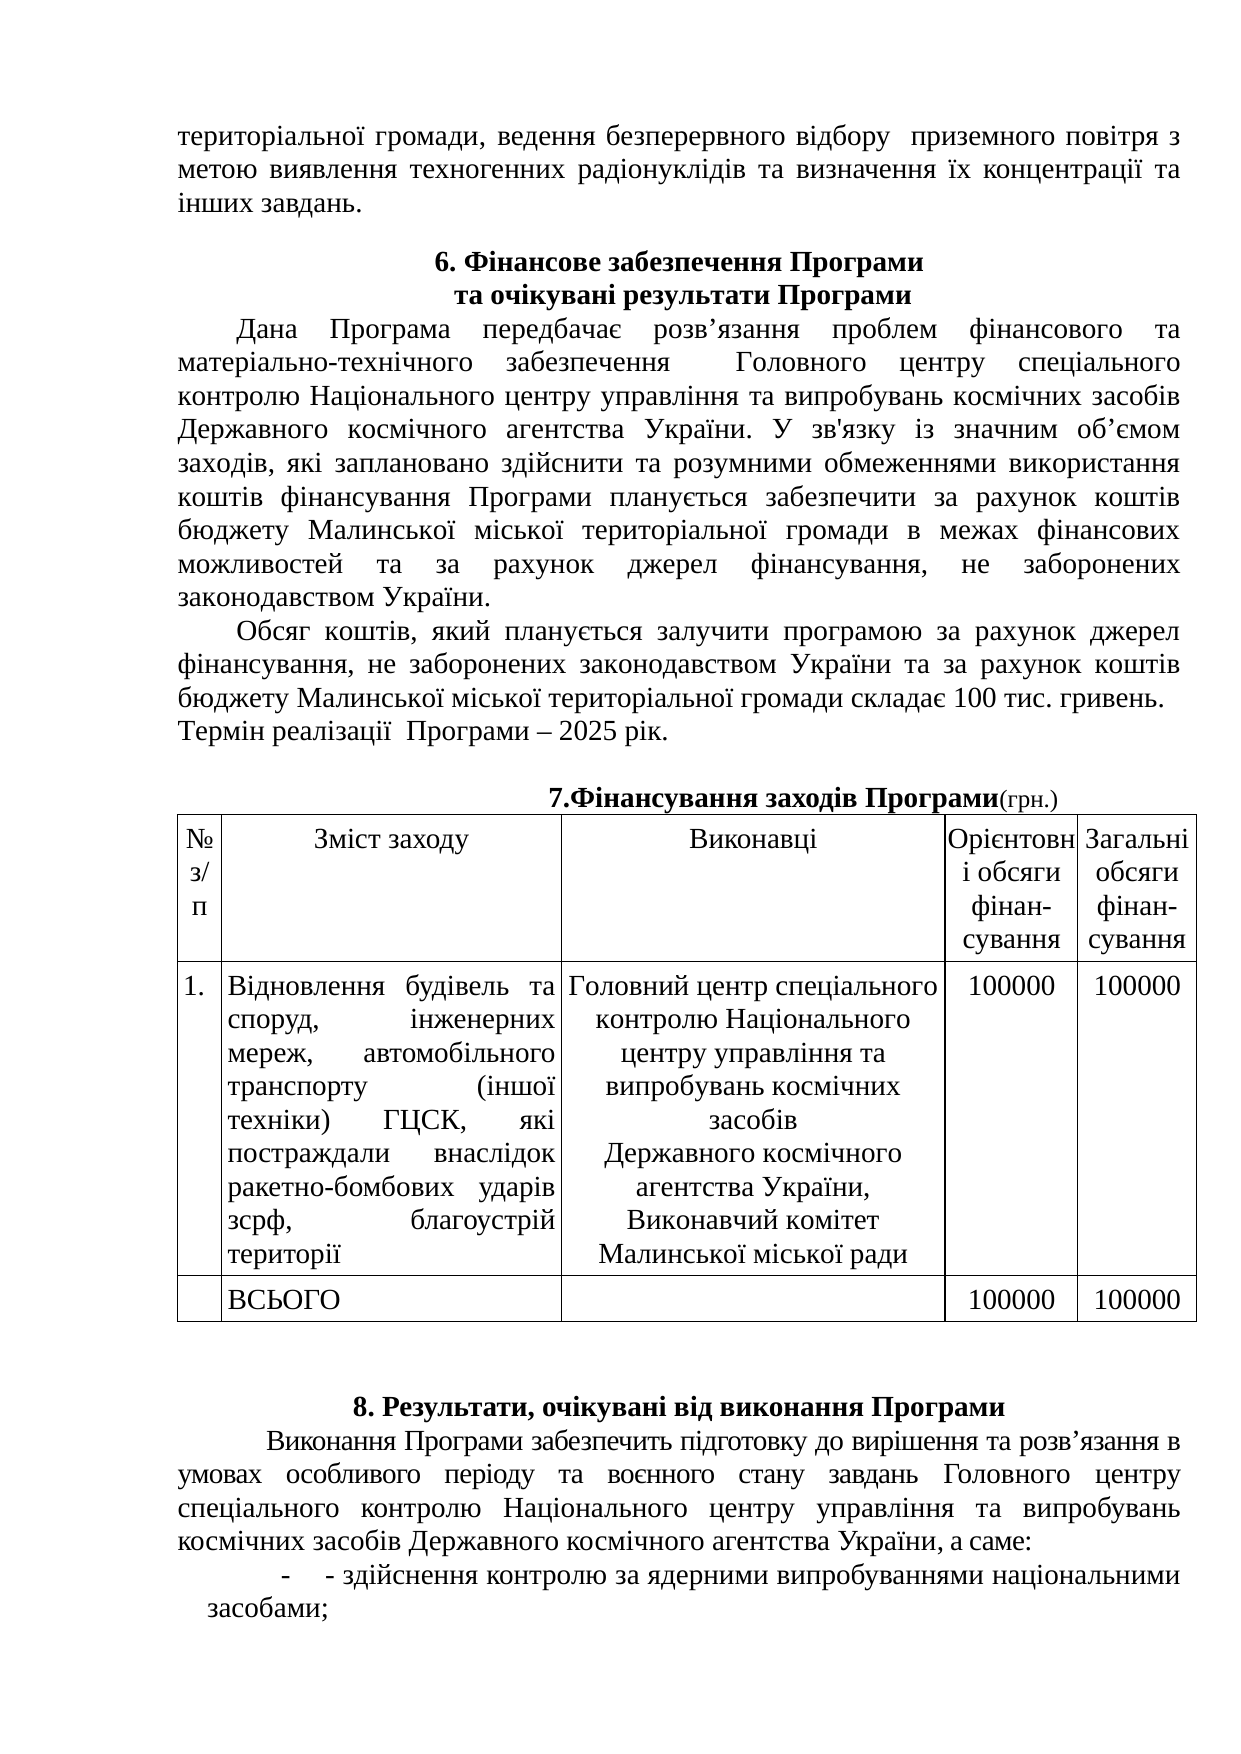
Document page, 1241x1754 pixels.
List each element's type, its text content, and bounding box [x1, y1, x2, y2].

text та очікувані результати Програми [177, 277, 1181, 311]
table_cell 100000 [1078, 962, 1196, 1275]
text Виконання Програми забезпечить підготовку до вирішення та розв’язання в умовах особливого періоду та воєнного стану завдань Головного центру спеціального контролю Національного центру управління та випробувань космічних засобів Державного космічного агентства України, а саме: [177, 1423, 1181, 1557]
text Термін реалізації Програми – 2025 рік. [177, 713, 1181, 747]
table_header Зміст заходу [222, 815, 561, 961]
list - здійснення контролю за ядерними випробуваннями національними засобами; [207, 1557, 1181, 1624]
table_cell [562, 1276, 944, 1321]
table_cell 1. [178, 962, 221, 1275]
table_header № з/п [178, 815, 221, 961]
table_cell ВСЬОГО [222, 1276, 561, 1321]
text 6. Фінансове забезпечення Програми [177, 244, 1181, 277]
table_header Виконавці [562, 815, 944, 961]
table_cell 100000 [946, 1276, 1077, 1321]
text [177, 118, 1181, 219]
table_header Загальні обсяги фінан-сування [1078, 815, 1196, 961]
table_cell Головний центр спеціального контролю Національного центру управління та випробувань космічних засобів Державного космічного агентства України, Виконавчий комітет Малинської міської ради [562, 962, 944, 1275]
table_cell Відновлення будівель та споруд, інженерних мереж, автомобільного транспорту (іншої техніки) ГЦСК, які постраждали внаслідок ракетно-бомбових ударів зсрф, благоустрій території [222, 962, 561, 1275]
table_cell 100000 [1078, 1276, 1196, 1321]
text 7.Фінансування заходів Програми(грн.) [177, 781, 1181, 814]
table_cell 100000 [946, 962, 1077, 1275]
text Обсяг коштів, який планується залучити програмою за рахунок джерел фінансування, не заборонених законодавством України та за рахунок коштів бюджету Малинської міської територіальної громади складає 100 тис. гривень. [177, 613, 1181, 713]
table_header Орієнтовні обсяги фінан-сування [946, 815, 1077, 961]
text 8. Результати, очікувані від виконання Програми [177, 1389, 1181, 1423]
table_cell [178, 1276, 221, 1321]
text Дана Програма передбачає розв’язання проблем фінансового та матеріально-технічного забезпечення Головного центру спеціального контролю Національного центру управління та випробувань космічних засобів Державного космічного агентства України. У зв'язку із значним об’ємом заходів, які заплановано здійснити та розумними обмеженнями використання коштів фінансування Програми планується забезпечити за рахунок коштів бюджету Малинської міської територіальної громади в межах фінансових можливостей та за рахунок джерел фінансування, не заборонених законодавством України. [177, 311, 1181, 613]
